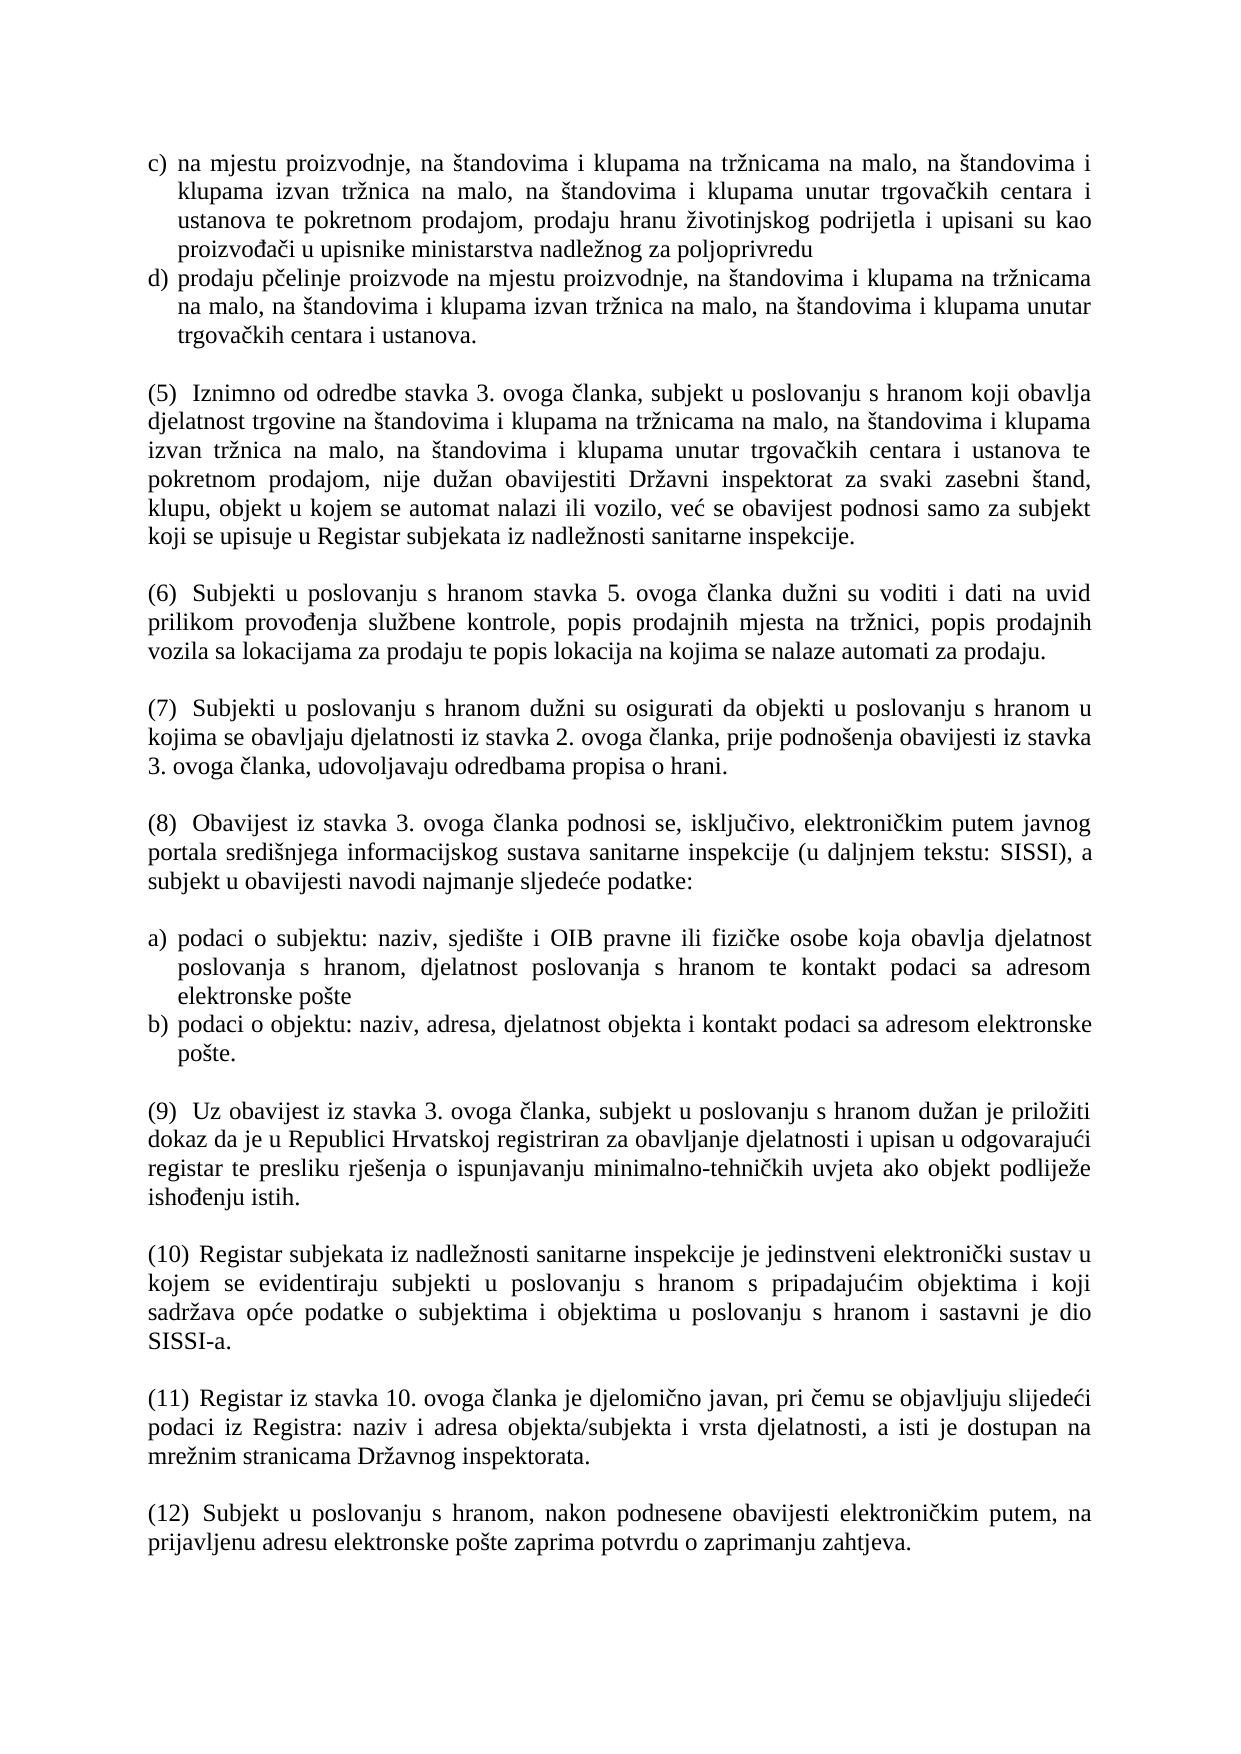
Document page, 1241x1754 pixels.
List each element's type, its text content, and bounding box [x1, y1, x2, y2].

list Subjekt u poslovanju s hranom, nakon podnesene obavijesti elektroničkim putem, na prijavljenu adresu elektronske pošte zaprima potvrdu o zaprimanju zahtjeva. [148, 1498, 1092, 1556]
list Registar iz stavka 10. ovoga članka je djelomično javan, pri čemu se objavljuju slijedeći podaci iz Registra: naziv i adresa objekta/subjekta i vrsta djelatnosti, a isti je dostupan na mrežnim stranicama Državnog inspektorata. [148, 1383, 1092, 1469]
list podaci o subjektu: naziv, sjedište i OIB pravne ili fizičke osobe koja obavlja djelatnost poslovanja s hranom, djelatnost poslovanja s hranom te kontakt podaci sa adresom elektronske pošte [148, 923, 1092, 1009]
list prodaju pčelinje proizvode na mjestu proizvodnje, na štandovima i klupama na tržnicama na malo, na štandovima i klupama izvan tržnica na malo, na štandovima i klupama unutar trgovačkih centara i ustanova. [148, 263, 1092, 349]
list Subjekti u poslovanju s hranom stavka 5. ovoga članka dužni su voditi i dati na uvid prilikom provođenja službene kontrole, popis prodajnih mjesta na tržnici, popis prodajnih vozila sa lokacijama za prodaju te popis lokacija na kojima se nalaze automati za prodaju. [148, 578, 1092, 664]
list Uz obavijest iz stavka 3. ovoga članka, subjekt u poslovanju s hranom dužan je priložiti dokaz da je u Republici Hrvatskoj registriran za obavljanje djelatnosti i upisan u odgovarajući registar te presliku rješenja o ispunjavanju minimalno-tehničkih uvjeta ako objekt podliježe ishođenju istih. [148, 1096, 1092, 1211]
list na mjestu proizvodnje, na štandovima i klupama na tržnicama na malo, na štandovima i klupama izvan tržnica na malo, na štandovima i klupama unutar trgovačkih centara i ustanova te pokretnom prodajom, prodaju hranu životinjskog podrijetla i upisani su kao proizvođači u upisnike ministarstva nadležnog za poljoprivredu [148, 148, 1092, 263]
list Obavijest iz stavka 3. ovoga članka podnosi se, isključivo, elektroničkim putem javnog portala središnjega informacijskog sustava sanitarne inspekcije (u daljnjem tekstu: SISSI), a subjekt u obavijesti navodi najmanje sljedeće podatke: [148, 808, 1092, 894]
list Registar subjekata iz nadležnosti sanitarne inspekcije je jedinstveni elektronički sustav u kojem se evidentiraju subjekti u poslovanju s hranom s pripadajućim objektima i koji sadržava opće podatke o subjektima i objektima u poslovanju s hranom i sastavni je dio SISSI-a. [148, 1239, 1092, 1354]
list Subjekti u poslovanju s hranom dužni su osigurati da objekti u poslovanju s hranom u kojima se obavljaju djelatnosti iz stavka 2. ovoga članka, prije podnošenja obavijesti iz stavka 3. ovoga članka, udovoljavaju odredbama propisa o hrani. [148, 693, 1092, 779]
list Iznimno od odredbe stavka 3. ovoga članka, subjekt u poslovanju s hranom koji obavlja djelatnost trgovine na štandovima i klupama na tržnicama na malo, na štandovima i klupama izvan tržnica na malo, na štandovima i klupama unutar trgovačkih centara i ustanova te pokretnom prodajom, nije dužan obavijestiti Državni inspektorat za svaki zasebni štand, klupu, objekt u kojem se automat nalazi ili vozilo, već se obavijest podnosi samo za subjekt koji se upisuje u Registar subjekata iz nadležnosti sanitarne inspekcije. [148, 378, 1092, 550]
list podaci o objektu: naziv, adresa, djelatnost objekta i kontakt podaci sa adresom elektronske pošte. [148, 1009, 1092, 1067]
